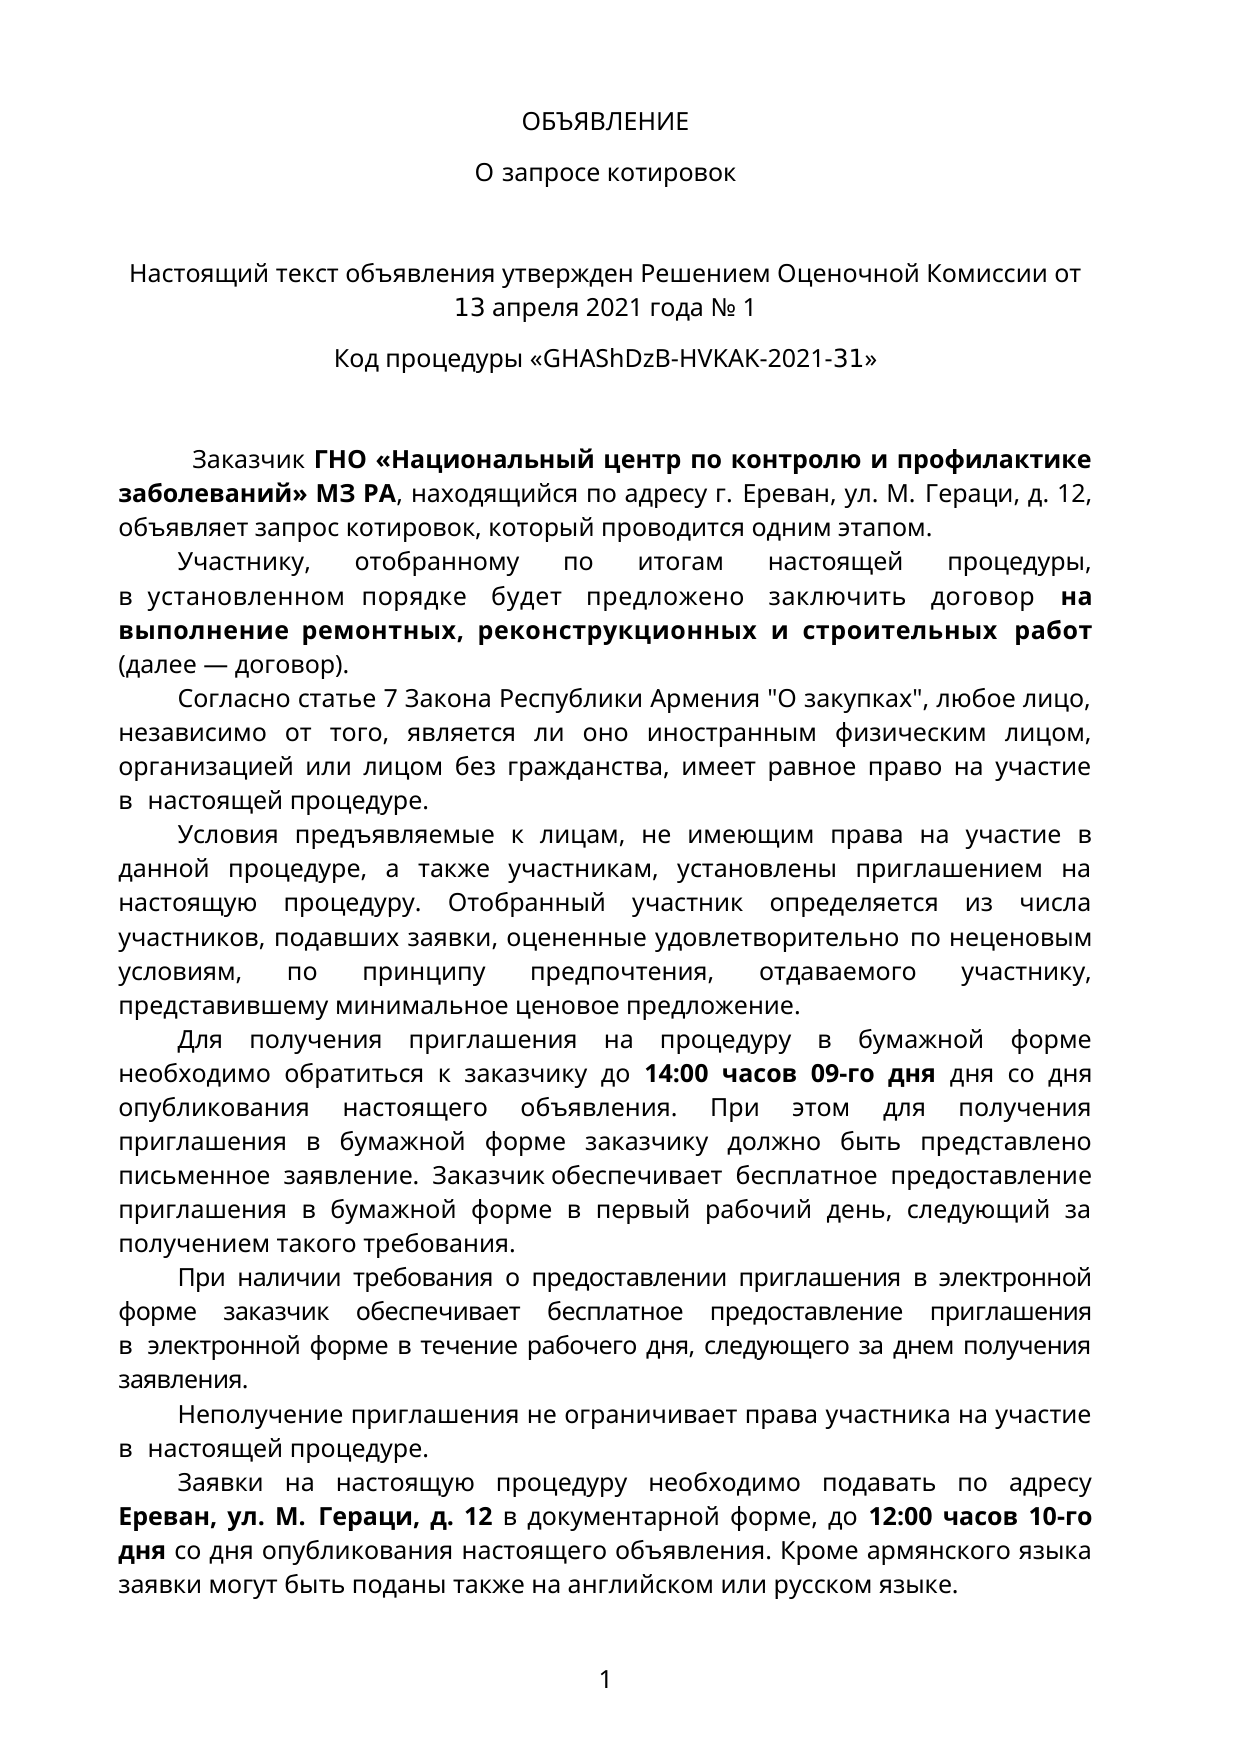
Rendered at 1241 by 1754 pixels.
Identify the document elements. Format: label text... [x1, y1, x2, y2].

text Согласно статье 7 Закона Республики Армения "О закупках", любое лицо, независимо от того, является ли оно иностранным физическим лицом, организацией или лицом без гражданства, имеет равное право на участие в настоящей процедуре. [118, 681, 1092, 817]
text Заказчик ГНО «Национальный центр по контролю и профилактике заболеваний» МЗ РА, находящийся по адресу г. Ереван, ул. М. Гераци, д. 12, объявляет запрос котировок, который проводится одним этапом. [118, 442, 1092, 544]
text Условия предъявляемые к лицам, не имеющим права на участие в данной процедуре, а также участникам, установлены приглашением на настоящую процедуру. Отобранный участник определяется из числа участников, подавших заявки, оцененные удовлетворительно по неценовым условиям, по принципу предпочтения, отдаваемого участнику, представившему минимальное ценовое предложение. [118, 817, 1092, 1021]
text Код процедуры «GHAShDzB-HVKAK-2021-31» [118, 340, 1092, 374]
text Неполучение приглашения не ограничивает права участника на участие в настоящей процедуре. [118, 1396, 1092, 1464]
text Настоящий текст объявления утвержден Решением Оценочной Комиссии от 13 апреля 2021 года № 1 [118, 256, 1092, 324]
text При наличии требования о предоставлении приглашения в электронной форме заказчик обеспечивает бесплатное предоставление приглашения в электронной форме в течение рабочего дня, следующего за днем получения заявления. [118, 1260, 1092, 1396]
text ОБЪЯВЛЕНИЕ [118, 103, 1092, 137]
text О запросе котировок [118, 154, 1092, 188]
text Заявки на настоящую процедуру необходимо подавать по адресу Ереван, ул. М. Гераци, д. 12 в документарной форме, до 12:00 часов 10-го дня со дня опубликования настоящего объявления. Кроме армянского языка заявки могут быть поданы также на английском или русском языке. [118, 1464, 1092, 1601]
text Участнику, отобранному по итогам настоящей процедуры, в установленном порядке будет предложено заключить договор на выполнение ремонтных, реконструкционных и строительных работ (далее — договор). [118, 544, 1092, 681]
text Для получения приглашения на процедуру в бумажной форме необходимо обратиться к заказчику до 14:00 часов 09-го дня дня со дня опубликования настоящего объявления. При этом для получения приглашения в бумажной форме заказчику должно быть представлено письменное заявление. Заказчик обеспечивает бесплатное предоставление приглашения в бумажной форме в первый рабочий день, следующий за получением такого требования. [118, 1021, 1092, 1260]
